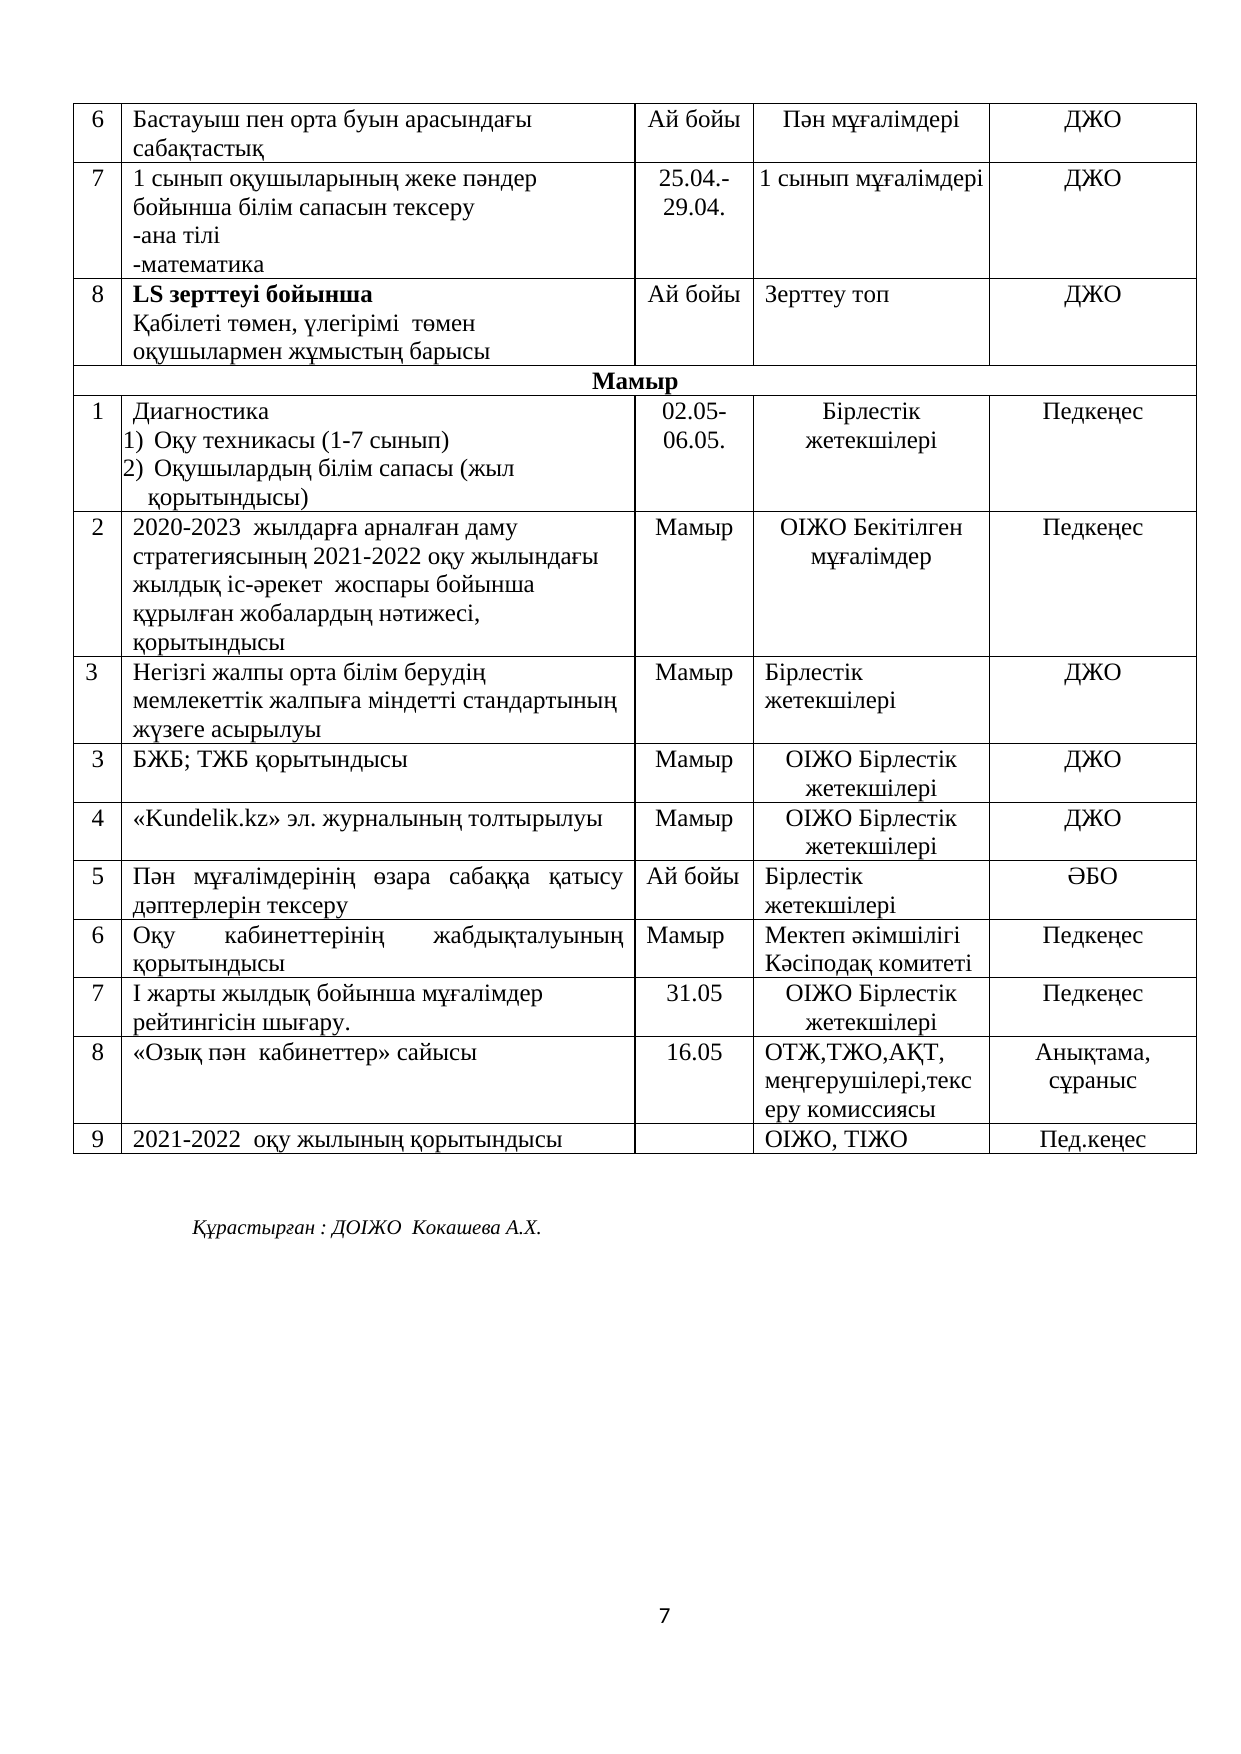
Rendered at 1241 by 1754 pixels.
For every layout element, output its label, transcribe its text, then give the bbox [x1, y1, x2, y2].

table_cell «Kundelik.kz» эл. журналының толтырылуы [122, 803, 634, 860]
table_cell ОІЖО, ТІЖО [754, 1124, 989, 1153]
text Құрастырған : ДОІЖО Кокашева А.Х. [192, 1214, 1137, 1239]
table_cell ДЖО [990, 744, 1196, 802]
table_cell Мамыр [636, 744, 753, 802]
table_cell Пән мұғалімдері [754, 104, 989, 162]
table_cell ОІЖО Бірлестік жетекшілері [754, 803, 989, 860]
table_cell ДЖО [990, 163, 1196, 278]
table_cell LS зерттеуі бойынша Қабілеті төмен, үлегірімі төмен оқушылармен жұмыстың барысы [122, 279, 634, 365]
table_cell Бірлестік жетекшілері [754, 396, 989, 511]
table_cell 2020-2023 жылдарға арналған даму стратегиясының 2021-2022 оқу жылындағы жылдық іс-әрекет жоспары бойынша құрылған жобалардың нәтижесі, қорытындысы [122, 512, 634, 656]
table_cell Мамыр [636, 920, 753, 977]
table_cell ОІЖО Бірлестік жетекшілері [754, 978, 989, 1036]
table_cell 6 [74, 104, 121, 162]
table_cell ДЖО [990, 279, 1196, 365]
table_cell 8 [74, 1037, 121, 1123]
table_cell Ай бойы [636, 104, 753, 162]
table_cell ОІЖО Бекітілген мұғалімдер [754, 512, 989, 656]
table_cell 7 [74, 978, 121, 1036]
table_cell БЖБ; ТЖБ қорытындысы [122, 744, 634, 802]
table_cell Пед.кеңес [990, 1124, 1196, 1153]
table_cell ОІЖО Бірлестік жетекшілері [754, 744, 989, 802]
table_cell 1 [74, 396, 121, 511]
table_cell 8 [74, 279, 121, 365]
table_cell 4 [74, 803, 121, 860]
table_cell 9 [74, 1124, 121, 1153]
table_cell ӘБО [990, 861, 1196, 919]
table_cell Ай бойы [636, 861, 753, 919]
table_cell [636, 1124, 753, 1153]
table_cell Педкеңес [990, 978, 1196, 1036]
table_cell Мектеп әкімшілігі Кәсіподақ комитеті [754, 920, 989, 977]
table_cell 2 [74, 512, 121, 656]
table_cell Пән мұғалімдерінің өзара сабаққа қатысу дәптерлерін тексеру [122, 861, 634, 919]
table_cell 6 [74, 920, 121, 977]
table_cell Бірлестік жетекшілері [754, 657, 989, 743]
table_cell 16.05 [636, 1037, 753, 1123]
table_cell ДЖО [990, 657, 1196, 743]
table_cell І жарты жылдық бойынша мұғалімдер рейтингісін шығару. [122, 978, 634, 1036]
table_cell Негізгі жалпы орта білім берудің мемлекеттік жалпыға міндетті стандартының жүзеге асырылуы [122, 657, 634, 743]
table_cell Анықтама, сұраныс [990, 1037, 1196, 1123]
table_cell Бастауыш пен орта буын арасындағы сабақтастық [122, 104, 634, 162]
table_cell 1 сынып мұғалімдері [754, 163, 989, 278]
table_cell Педкеңес [990, 920, 1196, 977]
table_cell «Озық пән кабинеттер» сайысы [122, 1037, 634, 1123]
table_cell Ай бойы [636, 279, 753, 365]
table_cell ОТЖ,ТЖО,АҚТ, меңгерушілері,тексеру комиссиясы [754, 1037, 989, 1123]
table_cell 7 [74, 163, 121, 278]
table_cell ДЖО [990, 803, 1196, 860]
table_cell 3 [74, 657, 121, 743]
table_cell Педкеңес [990, 512, 1196, 656]
table_cell Оқу кабинеттерінің жабдықталуының қорытындысы [122, 920, 634, 977]
table_cell ДЖО [990, 104, 1196, 162]
table_cell Мамыр [636, 657, 753, 743]
table_cell Мамыр [74, 366, 1196, 395]
table_cell Мамыр [636, 512, 753, 656]
table_cell Бірлестік жетекшілері [754, 861, 989, 919]
table_cell Зерттеу топ [754, 279, 989, 365]
table_cell 3 [74, 744, 121, 802]
table_cell 1 сынып оқушыларының жеке пәндер бойынша білім сапасын тексеру -ана тілі -математика [122, 163, 634, 278]
table_cell Педкеңес [990, 396, 1196, 511]
table_cell 31.05 [636, 978, 753, 1036]
table_cell Диагностика Оқу техникасы (1-7 сынып) Оқушылардың білім сапасы (жыл қорытындысы) [122, 396, 634, 511]
table_cell 5 [74, 861, 121, 919]
table_cell Мамыр [636, 803, 753, 860]
table_cell 25.04.-29.04. [636, 163, 753, 278]
table_cell 02.05-06.05. [636, 396, 753, 511]
table_cell 2021-2022 оқу жылының қорытындысы [122, 1124, 634, 1153]
